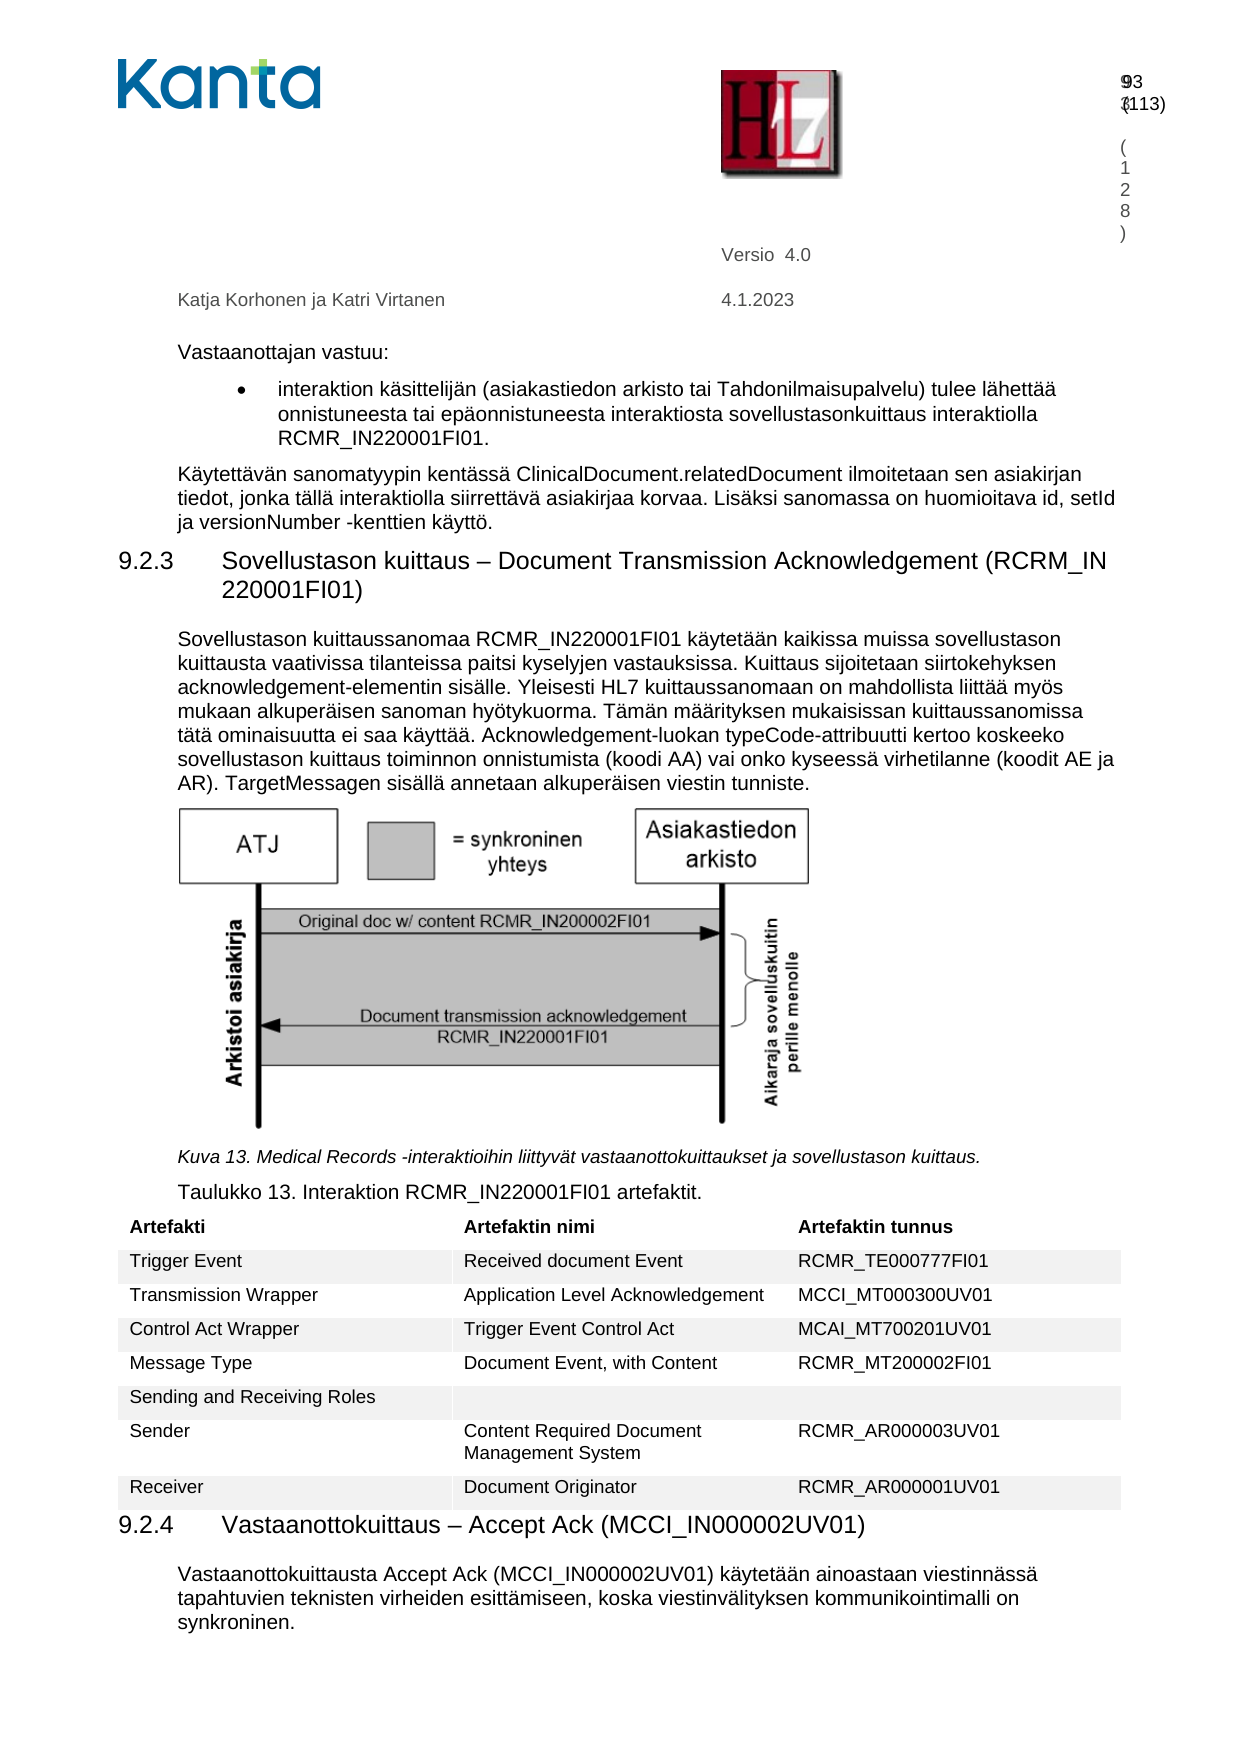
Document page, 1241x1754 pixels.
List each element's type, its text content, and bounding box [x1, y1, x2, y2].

text Vastaanottajan vastuu: [177, 339, 1122, 363]
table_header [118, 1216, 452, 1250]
text Taulukko 13. Interaktion RCMR_IN220001FI01 artefaktit. [177, 1179, 1122, 1203]
list interaktion käsittelijän (asiakastiedon arkisto tai Tahdonilmaisupalvelu) tulee lähettää onnistuneesta tai epäonnistuneesta interaktiosta sovellustasonkuittaus interaktiolla RCMR_IN220001FI01. [236, 376, 1122, 449]
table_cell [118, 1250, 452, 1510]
text Käytettävän sanomatyypin kentässä ClinicalDocument.relatedDocument ilmoitetaan sen asiakirjan tiedot, jonka tällä interaktiolla siirrettävä asiakirjaa korvaa. Lisäksi sanomassa on huomioitava id, setId ja versionNumber -kenttien käyttö. [177, 462, 1122, 534]
picture [721, 70, 844, 179]
picture [118, 59, 321, 109]
subtitle Vastaanottokuittaus – Accept Ack (MCCI_IN000002UV01) [118, 1510, 1122, 1539]
text Sovellustason kuittaussanomaa RCMR_IN220001FI01 käytetään kaikissa muissa sovellustason kuittausta vaativissa tilanteissa paitsi kyselyjen vastauksissa. Kuittaus sijoitetaan siirtokehyksen acknowledgement-elementin sisälle. Yleisesti HL7 kuittaussanomaan on mahdollista liittää myös mukaan alkuperäisen sanoman hyötykuorma. Tämän määrityksen mukaisissan kuittaussanomissa tätä ominaisuutta ei saa käyttää. Acknowledgement-luokan typeCode-attribuutti kertoo koskeeko sovellustason kuittaus toiminnon onnistumista (koodi AA) vai onko kyseessä virhetilanne (koodit AE ja AR). TargetMessagen sisällä annetaan alkuperäisen viestin tunniste. [177, 627, 1122, 794]
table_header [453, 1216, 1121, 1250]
text Kuva 13. Medical Records -interaktioihin liittyvät vastaanottokuittaukset ja sovellustason kuittaus. [177, 1145, 1122, 1167]
text Vastaanottokuittausta Accept Ack (MCCI_IN000002UV01) käytetään ainoastaan viestinnässä tapahtuvien teknisten virheiden esittämiseen, koska viestinvälityksen kommunikointimalli on synkroninen. [177, 1562, 1122, 1633]
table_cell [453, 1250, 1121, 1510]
subtitle Sovellustason kuittaus – Document Transmission Acknowledgement (RCRM_IN 220001FI01) [118, 546, 1122, 604]
picture [177, 806, 811, 1133]
